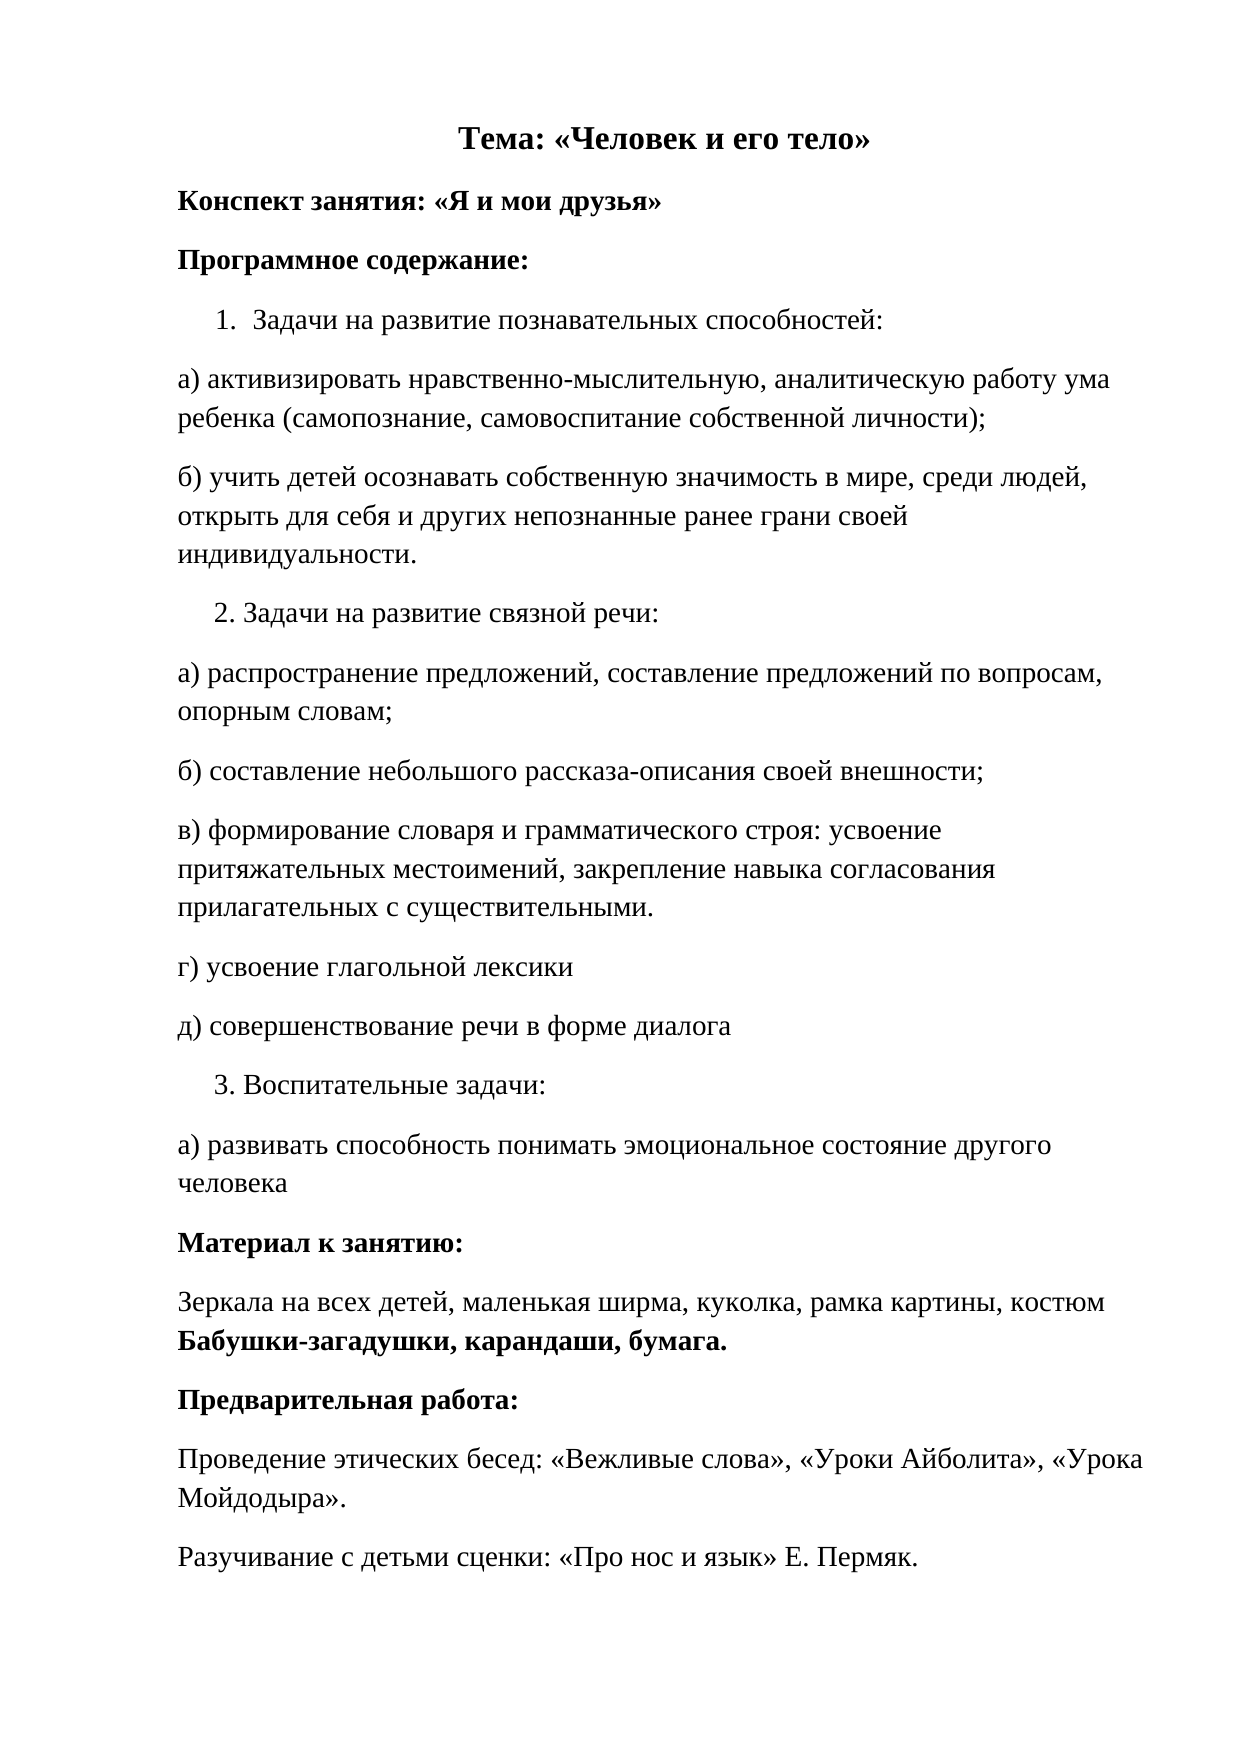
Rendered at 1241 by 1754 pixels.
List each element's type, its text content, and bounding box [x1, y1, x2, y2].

text Проведение этических бесед: «Вежливые слова», «Уроки Айболита», «Урока Мойдодыра». [177, 1441, 1152, 1513]
text б) составление небольшого рассказа-описания своей внешности; [177, 753, 1152, 786]
text а) активизировать нравственно-мыслительную, аналитическую работу ума ребенка (самопознание, самовоспитание собственной личности); [177, 361, 1152, 433]
text 2. Задачи на развитие связной речи: [177, 596, 1152, 629]
text д) совершенствование речи в форме диалога [177, 1008, 1152, 1042]
text а) распространение предложений, составление предложений по вопросам, опорным словам; [177, 655, 1152, 727]
text Разучивание с детьми сценки: «Про нос и язык» Е. Пермяк. [177, 1539, 1152, 1573]
text Предварительная работа: [177, 1382, 1152, 1416]
list Задачи на развитие познавательных способностей: [215, 302, 1152, 335]
text Тема: «Человек и его тело» [177, 118, 1152, 156]
text в) формирование словаря и грамматического строя: усвоение притяжательных местоимений, закрепление навыка согласования прилагательных с существительными. [177, 812, 1152, 923]
text а) развивать способность понимать эмоциональное состояние другого человека [177, 1127, 1152, 1199]
text Зеркала на всех детей, маленькая ширма, куколка, рамка картины, костюм Бабушки-загадушки, карандаши, бумага. [177, 1284, 1152, 1356]
text г) усвоение глагольной лексики [177, 949, 1152, 982]
text 3. Воспитательные задачи: [177, 1067, 1152, 1101]
text Материал к занятию: [177, 1225, 1152, 1258]
text Программное содержание: [177, 242, 1152, 276]
text Конспект занятия: «Я и мои друзья» [177, 183, 1152, 217]
text б) учить детей осознавать собственную значимость в мире, среди людей, открыть для себя и других непознанные ранее грани своей индивидуальности. [177, 459, 1152, 570]
